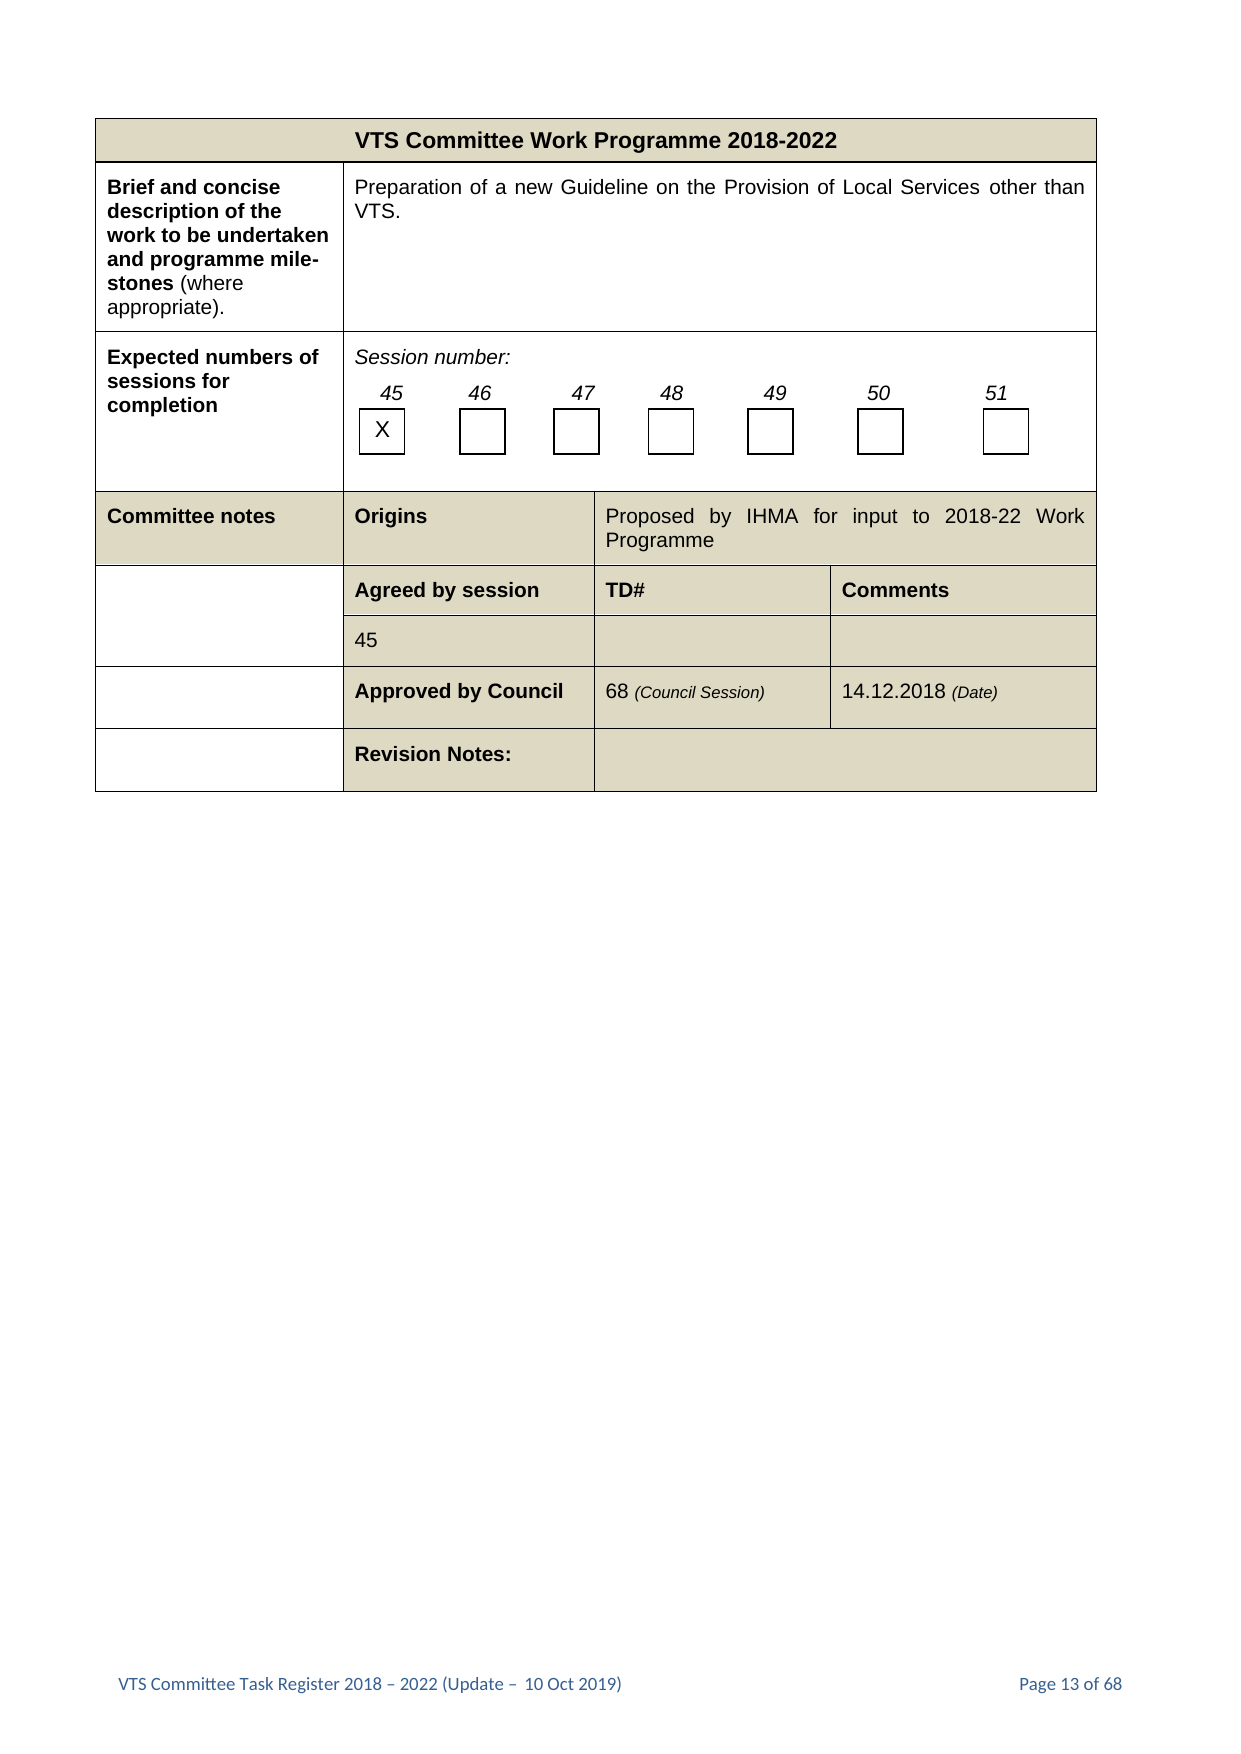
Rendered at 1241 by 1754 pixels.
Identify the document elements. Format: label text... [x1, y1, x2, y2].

table_cell Comments [831, 566, 1096, 614]
table_cell Approved by Council [344, 667, 594, 728]
table_cell [831, 616, 1096, 666]
table_cell Proposed by IHMA for input to 2018-22 Work Programme [595, 492, 1096, 564]
table_cell Session number: 45 46 47 48 49 50 51 [344, 332, 1096, 491]
table_cell [96, 566, 343, 666]
table_cell 68 (Council Session) [595, 667, 830, 728]
table_cell [595, 616, 830, 666]
table_cell Revision Notes: [344, 729, 594, 791]
table_header VTS Committee Work Programme 2018-2022 [96, 119, 1096, 161]
table_cell Expected numbers of sessions for completion [96, 332, 343, 491]
table_cell Committee notes [96, 492, 343, 564]
table_cell [595, 729, 1096, 791]
table_cell [96, 667, 343, 728]
table_cell Origins [344, 492, 594, 564]
table_cell TD# [595, 566, 830, 614]
table_cell 14.12.2018 (Date) [831, 667, 1096, 728]
table_cell [96, 729, 343, 791]
table_cell 45 [344, 616, 594, 666]
table_cell Preparation of a new Guideline on the Provision of Local Services other than VTS. [344, 163, 1096, 331]
table_cell Agreed by session [344, 566, 594, 614]
table_cell Brief and concise description of the work to be undertaken and programme milestones (where appropriate). [96, 163, 343, 331]
